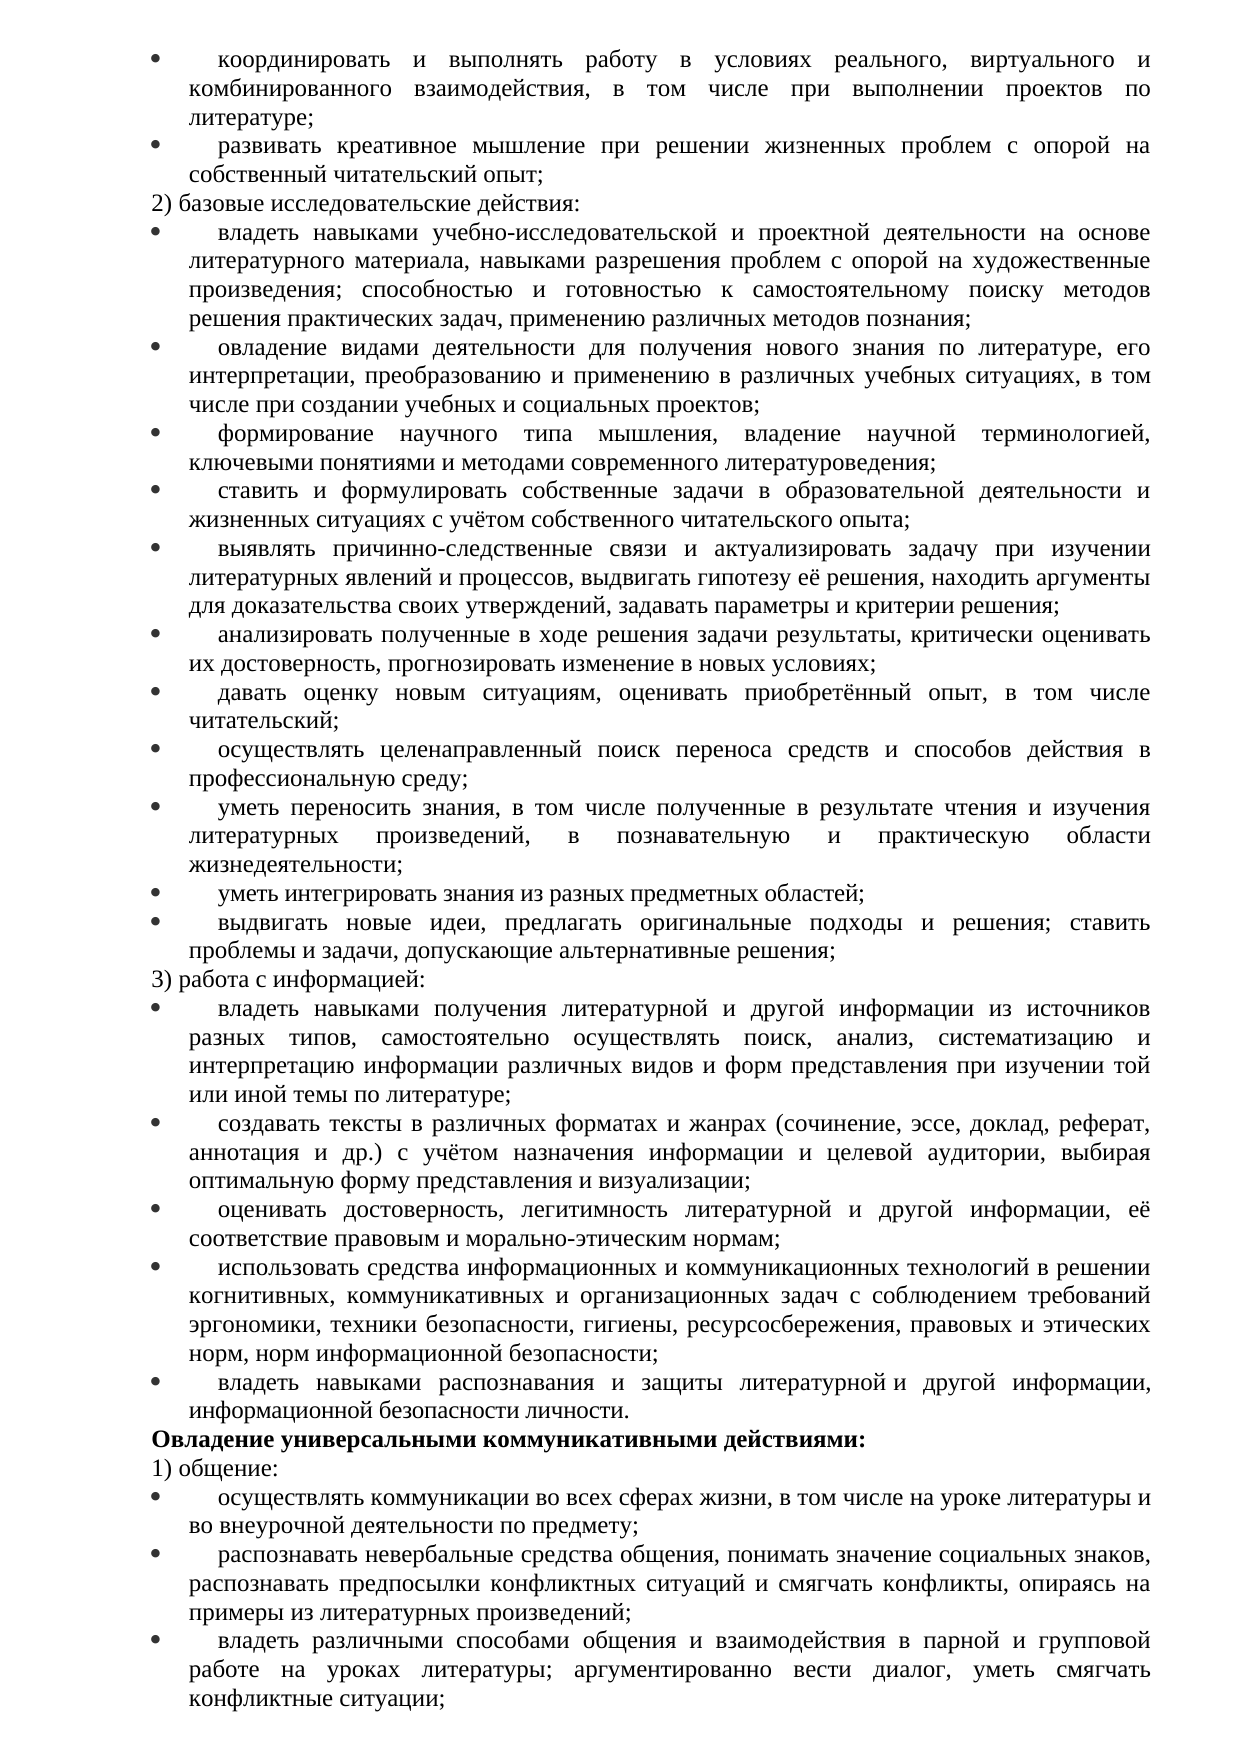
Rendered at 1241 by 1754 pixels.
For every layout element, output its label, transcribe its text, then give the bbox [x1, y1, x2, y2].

text  использовать средства информационных и коммуникационных технологий в решении когнитивных, коммуникативных и организационных задач с соблюдением требований эргономики, техники безопасности, гигиены, ресурсосбережения, правовых и этических норм, норм информационной безопасности; [151, 1252, 1152, 1367]
text  осуществлять целенаправленный поиск переноса средств и способов действия в профессиональную среду; [151, 734, 1152, 792]
text  развивать креативное мышление при решении жизненных проблем с опорой на собственный читательский опыт; [151, 131, 1152, 188]
text 2) базовые исследовательские действия: [89, 188, 1152, 217]
text  распознавать невербальные средства общения, понимать значение социальных знаков, распознавать предпосылки конфликтных ситуаций и смягчать конфликты, опираясь на примеры из литературных произведений; [151, 1539, 1152, 1626]
text  уметь интегрировать знания из разных предметных областей; [151, 878, 1152, 907]
text  анализировать полученные в ходе решения задачи результаты, критически оценивать их достоверность, прогнозировать изменение в новых условиях; [151, 619, 1152, 677]
text 3) работа с информацией: [89, 964, 1152, 993]
text  давать оценку новым ситуациям, оценивать приобретённый опыт, в том числе читательский; [151, 677, 1152, 734]
text  ставить и формулировать собственные задачи в образовательной деятельности и жизненных ситуациях с учётом собственного читательского опыта; [151, 476, 1152, 533]
text  осуществлять коммуникации во всех сферах жизни, в том числе на уроке литературы и во внеурочной деятельности по предмету; [151, 1482, 1152, 1539]
text  владеть навыками учебно-исследовательской и проектной деятельности на основе литературного материала, навыками разрешения проблем с опорой на художественные произведения; способностью и готовностью к самостоятельному поиску методов решения практических задач, применению различных методов познания; [151, 217, 1152, 332]
text  владеть навыками получения литературной и другой информации из источников разных типов, самостоятельно осуществлять поиск, анализ, систематизацию и интерпретацию информации различных видов и форм представления при изучении той или иной темы по литературе; [151, 993, 1152, 1108]
text  координировать и выполнять работу в условиях реального, виртуального и комбинированного взаимодействия, в том числе при выполнении проектов по литературе; [151, 44, 1152, 131]
text  создавать тексты в различных форматах и жанрах (сочинение, эссе, доклад, реферат, аннотация и др.) с учётом назначения информации и целевой аудитории, выбирая оптимальную форму представления и визуализации; [151, 1108, 1152, 1194]
text  оценивать достоверность, легитимность литературной и другой информации, её соответствие правовым и морально-этическим нормам; [151, 1194, 1152, 1252]
text  овладение видами деятельности для получения нового знания по литературе, его интерпретации, преобразованию и применению в различных учебных ситуациях, в том числе при создании учебных и социальных проектов; [151, 332, 1152, 418]
text  формирование научного типа мышления, владение научной терминологией, ключевыми понятиями и методами современного литературоведения; [151, 418, 1152, 476]
text Овладение универсальными коммуникативными действиями: [89, 1424, 1152, 1453]
text  владеть навыками распознавания и защиты литературной и другой информации, информационной безопасности личности. [151, 1367, 1152, 1424]
text  выдвигать новые идеи, предлагать оригинальные подходы и решения; ставить проблемы и задачи, допускающие альтернативные решения; [151, 907, 1152, 964]
text  владеть различными способами общения и взаимодействия в парной и групповой работе на уроках литературы; аргументированно вести диалог, уметь смягчать конфликтные ситуации; [151, 1626, 1152, 1712]
text 1) общение: [89, 1453, 1152, 1482]
text  уметь переносить знания, в том числе полученные в результате чтения и изучения литературных произведений, в познавательную и практическую области жизнедеятельности; [151, 792, 1152, 878]
text  выявлять причинно-следственные связи и актуализировать задачу при изучении литературных явлений и процессов, выдвигать гипотезу её решения, находить аргументы для доказательства своих утверждений, задавать параметры и критерии решения; [151, 533, 1152, 619]
